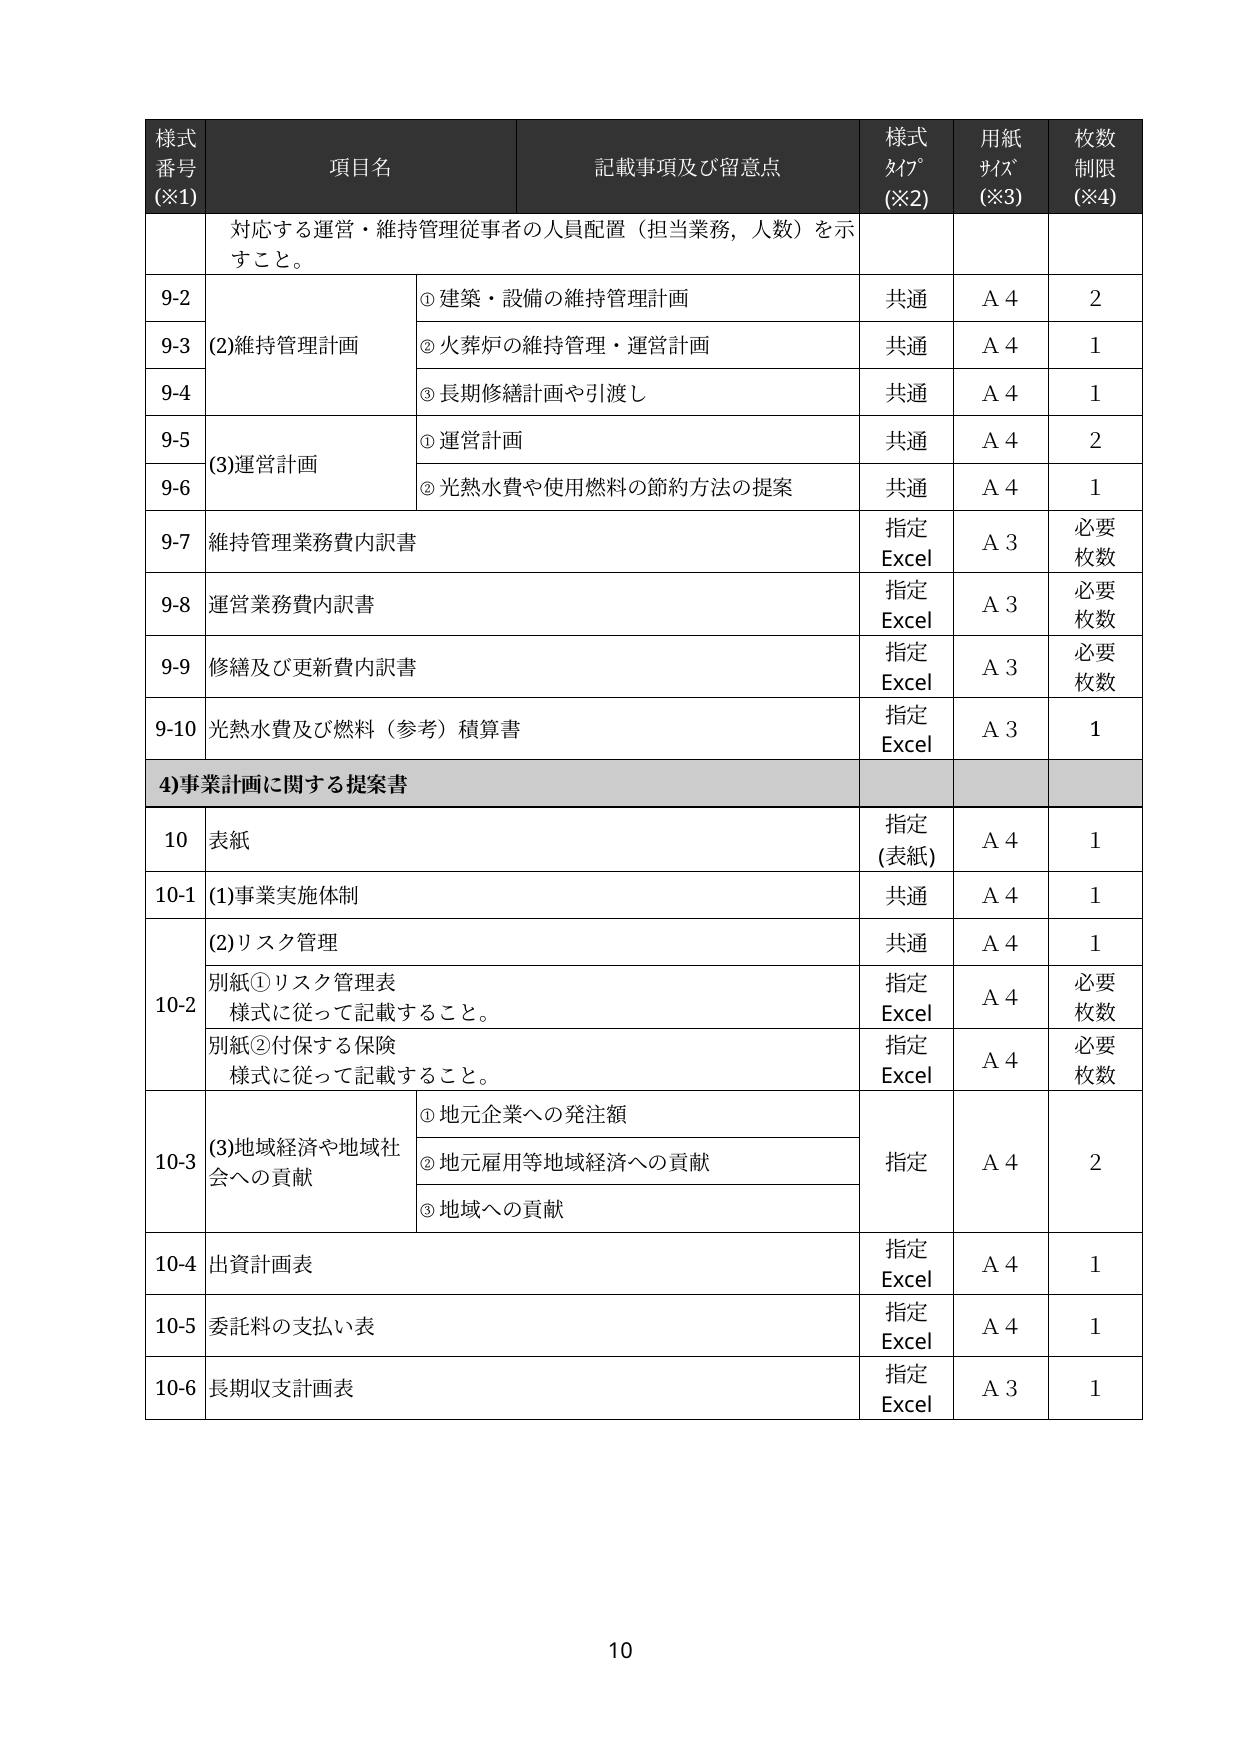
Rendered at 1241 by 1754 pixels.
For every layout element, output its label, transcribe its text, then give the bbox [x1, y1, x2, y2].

table_cell Ａ３ [954, 511, 1048, 572]
table_cell Ａ４ [954, 1091, 1048, 1232]
table_cell 10-4 [146, 1233, 205, 1294]
table_cell 表紙 [206, 808, 859, 871]
table_cell １ [1049, 1295, 1142, 1356]
table_cell 別紙①リスク管理表 様式に従って記載すること。 [206, 966, 859, 1027]
table_cell 指定 Excel [860, 636, 953, 697]
table_cell Ａ３ [954, 573, 1048, 634]
table_cell 9-5 [146, 416, 205, 463]
table_cell 共通 [860, 872, 953, 918]
table_cell 1 [1049, 698, 1142, 759]
table_cell １ [1049, 214, 1142, 273]
table_cell Ａ４ [954, 275, 1048, 321]
table_cell Ａ３ [954, 698, 1048, 759]
table_cell [860, 760, 953, 806]
table_cell Ａ４ [954, 1029, 1048, 1090]
table_cell 指定 Excel [860, 1295, 953, 1356]
table_cell 共通 [860, 214, 953, 273]
table_cell 修繕及び更新費内訳書 [206, 636, 859, 697]
table_cell １ [1049, 369, 1142, 415]
table_cell ２ [1049, 1091, 1142, 1232]
table_cell Ａ４ [954, 966, 1048, 1027]
table_cell [954, 760, 1048, 806]
table_cell 指定 Excel [860, 698, 953, 759]
table_cell 9-4 [146, 369, 205, 415]
table_cell ③地域への貢献 [417, 1185, 859, 1232]
table_cell 指定 [860, 1091, 953, 1232]
table_cell Ａ４ [954, 1233, 1048, 1294]
table_cell (3)運営計画 [206, 416, 416, 510]
table_header 記載事項及び留意点 [517, 120, 859, 213]
table_cell 指定 Excel [860, 511, 953, 572]
table_cell ③長期修繕計画や引渡し [417, 369, 859, 415]
table_cell Ａ３ [954, 636, 1048, 697]
table_cell 共通 [860, 275, 953, 321]
table_cell １ [1049, 1357, 1142, 1418]
table_cell 委託料の支払い表 [206, 1295, 859, 1356]
table_cell 9-10 [146, 698, 205, 759]
table_cell 共通 [860, 464, 953, 510]
table_cell 10-2 [146, 919, 205, 1090]
table_header 項目名 [206, 120, 516, 213]
table_cell 運営業務費内訳書 [206, 573, 859, 634]
table_cell 指定 (表紙) [860, 808, 953, 871]
table_cell (2)維持管理計画 [206, 275, 416, 415]
table_cell ①運営計画 [417, 416, 859, 463]
table_header 用紙 ｻｲｽﾞ (※3) [954, 120, 1048, 213]
table_cell 9-9 [146, 636, 205, 697]
table_cell Ａ４ [954, 464, 1048, 510]
table_cell 長期収支計画表 [206, 1357, 859, 1418]
table_cell 必要 枚数 [1049, 511, 1142, 572]
table_cell ２ [1049, 416, 1142, 463]
table_cell Ａ４ [954, 416, 1048, 463]
table_cell 10-3 [146, 1091, 205, 1232]
table_cell 別紙②付保する保険 様式に従って記載すること。 [206, 1029, 859, 1090]
table_cell 光熱水費及び燃料（参考）積算書 [206, 698, 859, 759]
table_cell 9-6 [146, 464, 205, 510]
table_cell 出資計画表 [206, 1233, 859, 1294]
table_cell (1)事業実施体制 [206, 872, 859, 918]
table_cell ②光熱水費や使用燃料の節約方法の提案 [417, 464, 859, 510]
table_cell 9-3 [146, 322, 205, 368]
table_header 枚数 制限 (※4) [1049, 120, 1142, 213]
table_cell Ａ４ [954, 1295, 1048, 1356]
table_header 様式 ﾀｲﾌﾟ (※2) [860, 120, 953, 213]
table_header 様式 番号 (※1) [146, 120, 205, 213]
table_cell 必要 枚数 [1049, 573, 1142, 634]
table_cell １ [1049, 1233, 1142, 1294]
table_cell １ [1049, 808, 1142, 871]
table_cell 共通 [860, 416, 953, 463]
table_cell ２ [1049, 275, 1142, 321]
table_cell 指定 Excel [860, 573, 953, 634]
table_cell １ [1049, 322, 1142, 368]
table_cell ①建築・設備の維持管理計画 [417, 275, 859, 321]
table_cell １ [1049, 464, 1142, 510]
table_cell 共通 [860, 919, 953, 965]
table_cell 必要 枚数 [1049, 1029, 1142, 1090]
table_cell ①地元企業への発注額 [417, 1091, 859, 1137]
table_cell [1049, 760, 1142, 806]
table_cell 指定 Excel [860, 1357, 953, 1418]
table_cell (3)地域経済や地域社会への貢献 [206, 1091, 416, 1232]
table_cell １ [1049, 919, 1142, 965]
table_cell 指定 Excel [860, 1233, 953, 1294]
table_cell ②火葬炉の維持管理・運営計画 [417, 322, 859, 368]
table_cell 4)事業計画に関する提案書 [146, 760, 859, 806]
table_cell 9-8 [146, 573, 205, 634]
table_cell Ａ４ [954, 808, 1048, 871]
table_cell Ａ４ [954, 872, 1048, 918]
table_cell Ａ４ [954, 369, 1048, 415]
table_cell 9-2 [146, 275, 205, 321]
table_cell 共通 [860, 322, 953, 368]
table_cell Ａ３ [954, 214, 1048, 273]
table_cell Ａ３ [954, 1357, 1048, 1418]
table_cell 9-7 [146, 511, 205, 572]
table_cell 10 [146, 808, 205, 871]
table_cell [206, 214, 859, 273]
table_cell １ [1049, 872, 1142, 918]
table_cell 指定 Excel [860, 1029, 953, 1090]
table_cell 10-1 [146, 872, 205, 918]
table_cell 10-6 [146, 1357, 205, 1418]
table_cell 必要 枚数 [1049, 966, 1142, 1027]
table_cell Ａ４ [954, 322, 1048, 368]
table_cell 10-5 [146, 1295, 205, 1356]
table_cell 指定 Excel [860, 966, 953, 1027]
table_cell 維持管理業務費内訳書 [206, 511, 859, 572]
table_cell (2)リスク管理 [206, 919, 859, 965]
table_cell Ａ４ [954, 919, 1048, 965]
table_cell 共通 [860, 369, 953, 415]
table_cell 必要 枚数 [1049, 636, 1142, 697]
table_cell ②地元雇用等地域経済への貢献 [417, 1138, 859, 1184]
